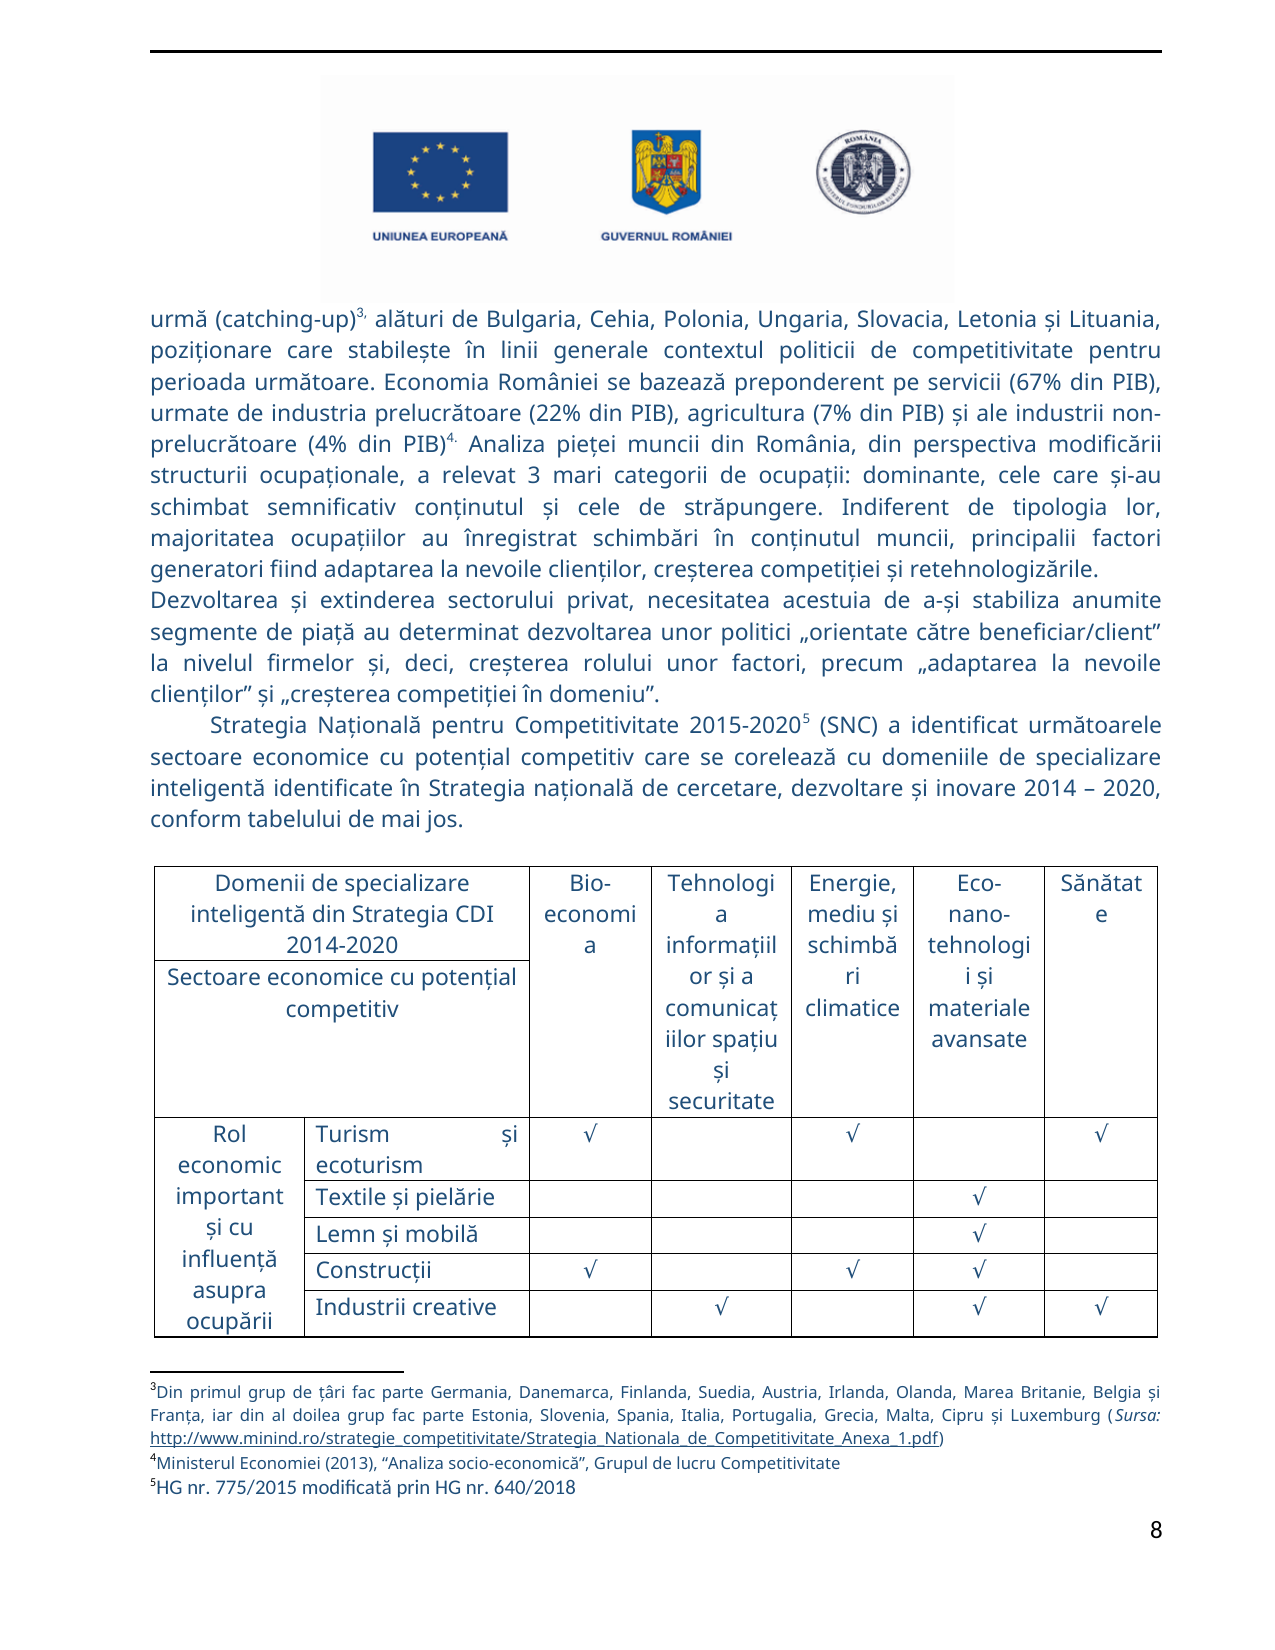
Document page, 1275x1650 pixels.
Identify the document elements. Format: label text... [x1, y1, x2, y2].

table_header Domenii de specializare inteligentă din Strategia CDI 2014-2020 [155, 867, 529, 960]
table_cell Sectoare economice cu potențial competitiv [155, 961, 529, 1117]
table_cell [652, 1218, 791, 1253]
table_cell [1045, 1254, 1157, 1289]
table_cell [792, 1291, 913, 1336]
table_cell Textile și pielărie [305, 1181, 529, 1217]
table_cell [1045, 1218, 1157, 1253]
table_cell [530, 1181, 651, 1217]
table_header Energie, mediu și schimbări climatice [792, 867, 913, 1117]
table_cell [1045, 1181, 1157, 1217]
table_cell √ [914, 1254, 1044, 1289]
text Dezvoltarea și extinderea sectorului privat, necesitatea acestuia de a-și stabiliza anumite segmente de piață au determinat dezvoltarea unor politici „orientate către beneficiar/client” la nivelul firmelor și, deci, creșterea rolului unor factori, precum „adaptarea la nevoile clienților” și „creșterea competiției în domeniu”. [150, 584, 1162, 709]
table_cell √ [792, 1254, 913, 1289]
table_cell Industrii creative [305, 1291, 529, 1336]
table_cell [914, 1118, 1044, 1180]
table_cell √ [652, 1291, 791, 1336]
table_cell √ [530, 1254, 651, 1289]
table_cell [652, 1181, 791, 1217]
table_header Bio-economia [530, 867, 651, 1117]
table_cell [792, 1218, 913, 1253]
table_cell [530, 1218, 651, 1253]
picture [320, 75, 955, 303]
table_header Sănătate [1045, 867, 1157, 1117]
table_cell √ [530, 1118, 651, 1180]
table_header Eco- nano-tehnologii și materiale avansate [914, 867, 1044, 1117]
table_cell Construcții [305, 1254, 529, 1289]
table_cell √ [1045, 1291, 1157, 1336]
table_cell [792, 1181, 913, 1217]
table_cell [652, 1254, 791, 1289]
table_cell √ [792, 1118, 913, 1180]
table_cell [530, 1291, 651, 1336]
table_cell Lemn și mobilă [305, 1218, 529, 1253]
table_cell √ [1045, 1118, 1157, 1180]
table_header Tehnologia informațiilor și a comunicațiilor spațiu și securitate [652, 867, 791, 1117]
table_cell √ [914, 1291, 1044, 1336]
text Strategia Națională pentru Competitivitate 2015-2020 (SNC) a identificat următoarele sectoare economice cu potențial competitiv care se corelează cu domeniile de specializare inteligentă identificate în Strategia națională de cercetare, dezvoltare și inovare 2014 – 2020, conform tabelului de mai jos. [150, 709, 1162, 834]
table_cell √ [914, 1181, 1044, 1217]
table_cell Rol economic important și cu influență asupra ocupării [155, 1118, 304, 1336]
table_cell Turism și ecoturism [305, 1118, 529, 1180]
table_cell [652, 1118, 791, 1180]
table_cell √ [914, 1218, 1044, 1253]
